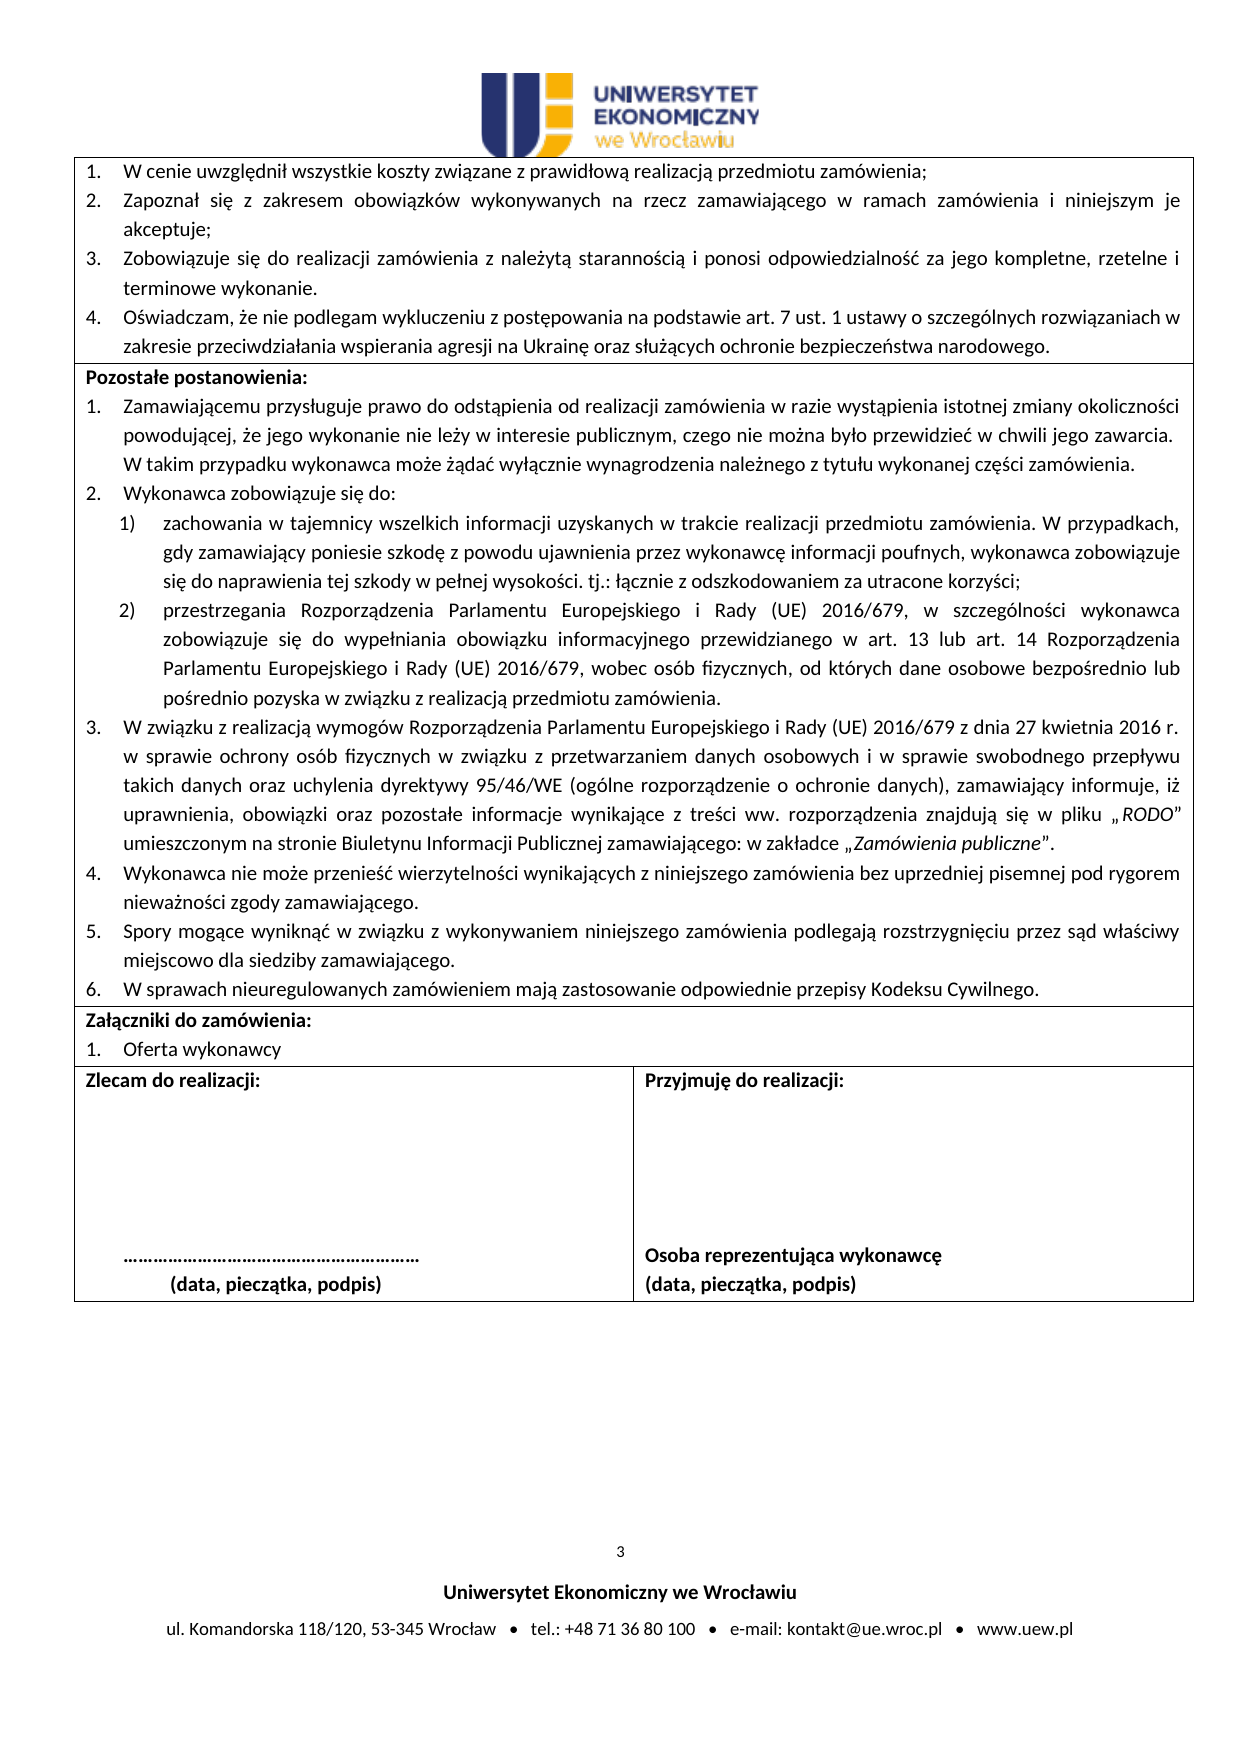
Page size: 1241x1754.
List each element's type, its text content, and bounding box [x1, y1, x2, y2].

table_cell Zlecam do realizacji: …………………………………………………… (data, pieczątka, podpis) [75, 1067, 633, 1301]
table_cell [75, 158, 1193, 363]
table_cell Pozostałe postanowienia: Zamawiającemu przysługuje prawo do odstąpienia od realizacji zamówienia w razie wystąpienia istotnej zmiany okoliczności powodującej, że jego wykonanie nie leży w interesie publicznym, czego nie można było przewidzieć w chwili jego zawarcia. W takim przypadku wykonawca może żądać wyłącznie wynagrodzenia należnego z tytułu wykonanej części zamówienia. Wykonawca zobowiązuje się do: zachowania w tajemnicy wszelkich informacji uzyskanych w trakcie realizacji przedmiotu zamówienia. W przypadkach, gdy zamawiający poniesie szkodę z powodu ujawnienia przez wykonawcę informacji poufnych, wykonawca zobowiązuje się do naprawienia tej szkody w pełnej wysokości. tj.: łącznie z odszkodowaniem za utracone korzyści; przestrzegania Rozporządzenia Parlamentu Europejskiego i Rady (UE) 2016/679, w szczególności wykonawca zobowiązuje się do wypełniania obowiązku informacyjnego przewidzianego w art. 13 lub art. 14 Rozporządzenia Parlamentu Europejskiego i Rady (UE) 2016/679, wobec osób fizycznych, od których dane osobowe bezpośrednio lub pośrednio pozyska w związku z realizacją przedmiotu zamówienia. W związku z realizacją wymogów Rozporządzenia Parlamentu Europejskiego i Rady (UE) 2016/679 z dnia 27 kwietnia 2016 r. w sprawie ochrony osób fizycznych w związku z przetwarzaniem danych osobowych i w sprawie swobodnego przepływu takich danych oraz uchylenia dyrektywy 95/46/WE (ogólne rozporządzenie o ochronie danych), zamawiający informuje, iż uprawnienia, obowiązki oraz pozostałe informacje wynikające z treści ww. rozporządzenia znajdują się w pliku „RODO” umieszczonym na stronie Biuletynu Informacji Publicznej zamawiającego: w zakładce „Zamówienia publiczne”. Wykonawca nie może przenieść wierzytelności wynikających z niniejszego zamówienia bez uprzedniej pisemnej pod rygorem nieważności zgody zamawiającego. Spory mogące wyniknąć w związku z wykonywaniem niniejszego zamówienia podlegają rozstrzygnięciu przez sąd właściwy miejscowo dla siedziby zamawiającego. W sprawach nieuregulowanych zamówieniem mają zastosowanie odpowiednie przepisy Kodeksu Cywilnego. [75, 364, 1193, 1006]
table_cell Przyjmuję do realizacji: Osoba reprezentująca wykonawcę (data, pieczątka, podpis) [634, 1067, 1193, 1301]
table_cell Załączniki do zamówienia: Oferta wykonawcy [75, 1007, 1193, 1066]
